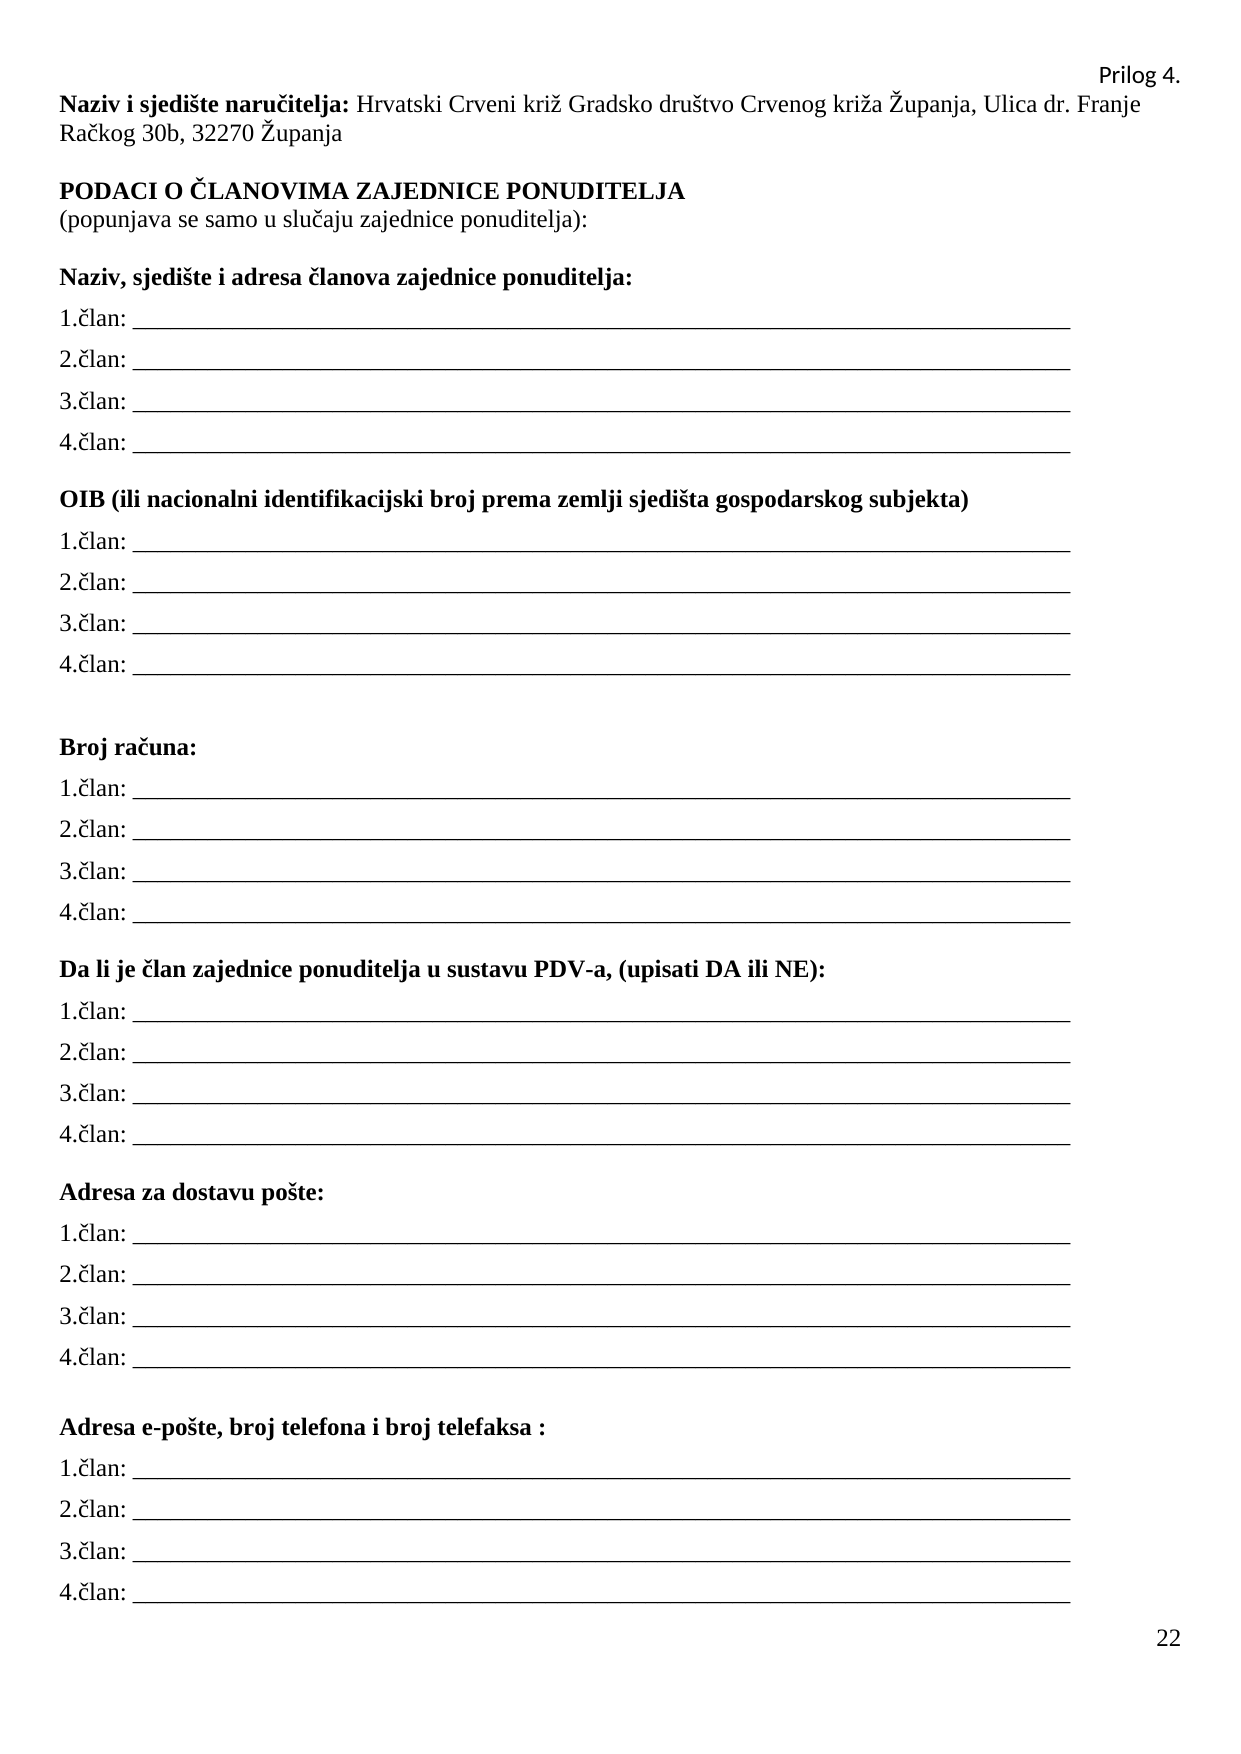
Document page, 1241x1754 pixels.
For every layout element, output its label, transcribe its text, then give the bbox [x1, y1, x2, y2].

text OIB (ili nacionalni identifikacijski broj prema zemlji sjedišta gospodarskog subjekta) [59, 484, 1181, 513]
text 4.član: ___________________________________________________________________________ [59, 1342, 1181, 1371]
text 2.član: ___________________________________________________________________________ [59, 1259, 1181, 1288]
text 4.član: ___________________________________________________________________________ [59, 427, 1181, 456]
text 2.član: ___________________________________________________________________________ [59, 1494, 1181, 1523]
text 1.član: ___________________________________________________________________________ [59, 1453, 1181, 1482]
text Broj računa: [59, 732, 1181, 761]
text Adresa e-pošte, broj telefona i broj telefaksa : [59, 1412, 1181, 1441]
text 3.član: ___________________________________________________________________________ [59, 1536, 1181, 1564]
text 4.član: ___________________________________________________________________________ [59, 1119, 1181, 1148]
text 3.član: ___________________________________________________________________________ [59, 386, 1181, 414]
text 4.član: ___________________________________________________________________________ [59, 897, 1181, 926]
text 1.član: ___________________________________________________________________________ [59, 526, 1181, 554]
text 1.član: ___________________________________________________________________________ [59, 773, 1181, 802]
text 3.član: ___________________________________________________________________________ [59, 856, 1181, 884]
subtitle Prilog 4. [97, 59, 1181, 89]
text Adresa za dostavu pošte: [59, 1177, 1181, 1206]
text 3.član: ___________________________________________________________________________ [59, 608, 1181, 637]
text 2.član: ___________________________________________________________________________ [59, 814, 1181, 843]
text 2.član: ___________________________________________________________________________ [59, 567, 1181, 596]
text 1.član: ___________________________________________________________________________ [59, 996, 1181, 1024]
text (popunjava se samo u slučaju zajednice ponuditelja): [59, 204, 1181, 233]
text 1.član: ___________________________________________________________________________ [59, 1218, 1181, 1247]
text Naziv, sjedište i adresa članova zajednice ponuditelja: [59, 262, 1181, 291]
text Naziv i sjedište naručitelja: Hrvatski Crveni križ Gradsko društvo Crvenog križa Županja, Ulica dr. Franje Račkog 30b, 32270 Županja [59, 89, 1152, 147]
text PODACI O ČLANOVIMA ZAJEDNICE PONUDITELJA [59, 176, 1181, 204]
text 1.član: ___________________________________________________________________________ [59, 303, 1181, 332]
text 3.član: ___________________________________________________________________________ [59, 1078, 1181, 1107]
text 2.član: ___________________________________________________________________________ [59, 344, 1181, 373]
text 2.član: ___________________________________________________________________________ [59, 1037, 1181, 1066]
text 4.član: ___________________________________________________________________________ [59, 649, 1181, 678]
text 4.član: ___________________________________________________________________________ [59, 1577, 1181, 1606]
text 3.član: ___________________________________________________________________________ [59, 1301, 1181, 1329]
text Da li je član zajednice ponuditelja u sustavu PDV-a, (upisati DA ili NE): [59, 954, 1181, 983]
